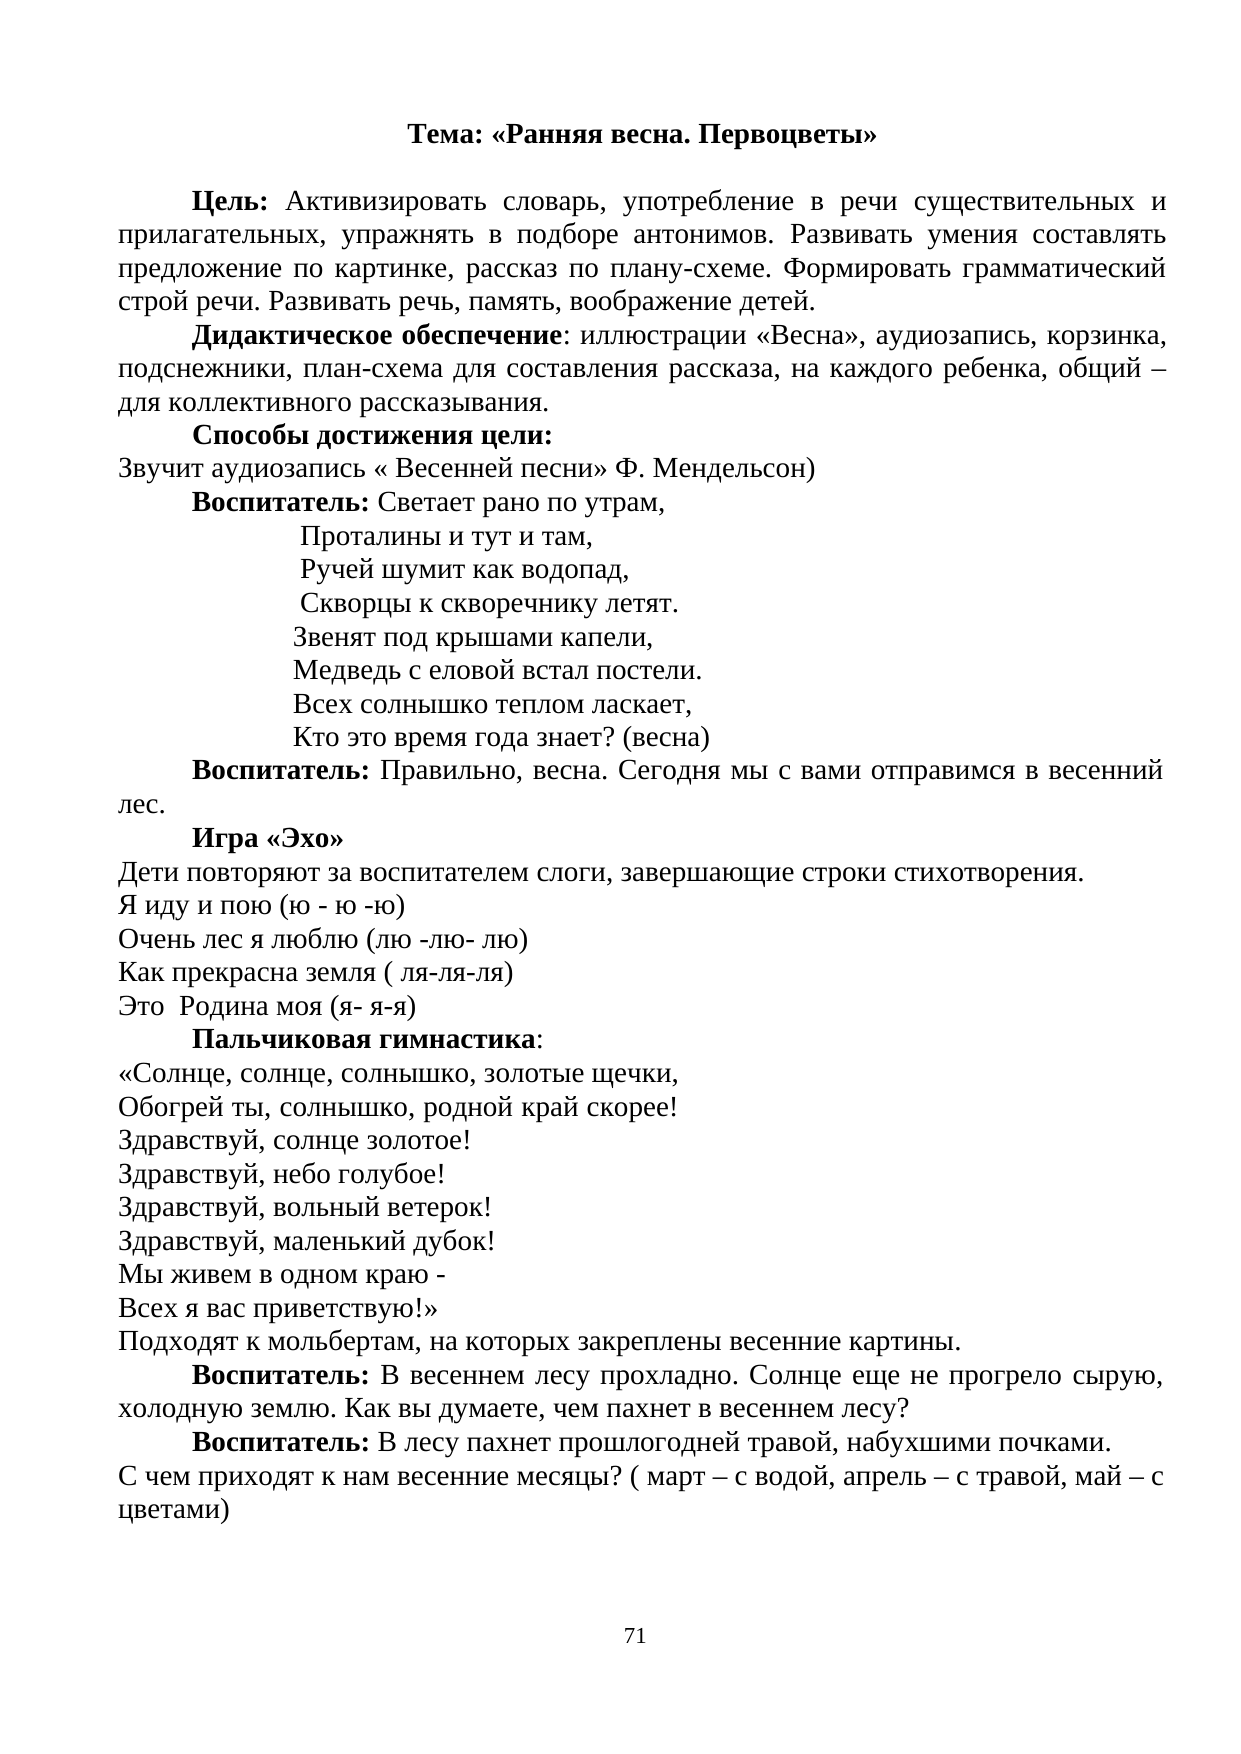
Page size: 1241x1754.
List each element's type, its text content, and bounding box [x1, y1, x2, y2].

subtitle Тема: «Ранняя весна. Первоцветы» [116, 116, 1168, 149]
subtitle Игра «Эхо» [192, 820, 1178, 854]
text Воспитатель: Правильно, весна. Сегодня мы с вами отправимся в весенний [192, 753, 1178, 786]
text лес. [118, 786, 1178, 820]
text Звучит аудиозапись « Весенней песни» Ф. Мендельсон) [118, 451, 1178, 484]
text Здравствуй, небо голубое! Здравствуй, вольный ветерок! Здравствуй, маленький дубок! Мы живем в одном краю - Всех я вас приветствую!» [118, 1156, 498, 1323]
subtitle Способы достижения цели: [192, 418, 1178, 451]
text Цель: Активизировать словарь, употребление в речи существительных и прилагательных, упражнять в подборе антонимов. Развивать умения составлять предложение по картинке, рассказ по плану-схеме. Формировать грамматический строй речи. Развивать речь, память, воображение детей. [118, 183, 1167, 317]
text Дети повторяют за воспитателем слоги, завершающие строки стихотворения. Я иду и пою (ю - ю -ю) [118, 854, 1087, 921]
text Очень лес я люблю (лю -лю- лю) Как прекрасна земля ( ля-ля-ля) Это Родина моя (я- я-я) [118, 921, 530, 1022]
text Воспитатель: В лесу пахнет прошлогодней травой, набухшими почками. [192, 1424, 1178, 1458]
text Воспитатель: В весеннем лесу прохладно. Солнце еще не прогрело сырую, холодную землю. Как вы думаете, чем пахнет в весеннем лесу? [118, 1357, 1178, 1424]
text С чем приходят к нам весенние месяцы? ( март – с водой, апрель – с травой, май – с цветами) [118, 1458, 1178, 1525]
text Воспитатель: Светает рано по утрам, Проталины и тут и там, Ручей шумит как водопад, [192, 484, 667, 585]
subtitle Пальчиковая гимнастика: [192, 1022, 1178, 1055]
text «Солнце, солнце, солнышко, золотые щечки, Обогрей ты, солнышко, родной край скорее! Здравствуй, солнце золотое! [118, 1055, 679, 1156]
text Дидактическое обеспечение: иллюстрации «Весна», аудиозапись, корзинка, подснежники, план-схема для составления рассказа, на каждого ребенка, общий – для коллективного рассказывания. [118, 317, 1167, 417]
text Подходят к мольбертам, на которых закреплены весенние картины. [118, 1323, 1178, 1357]
text Скворцы к скворечнику летят. Звенят под крышами капели, Медведь с еловой встал постели. Всех солнышко теплом ласкает, Кто это время года знает? (весна) [293, 585, 719, 753]
